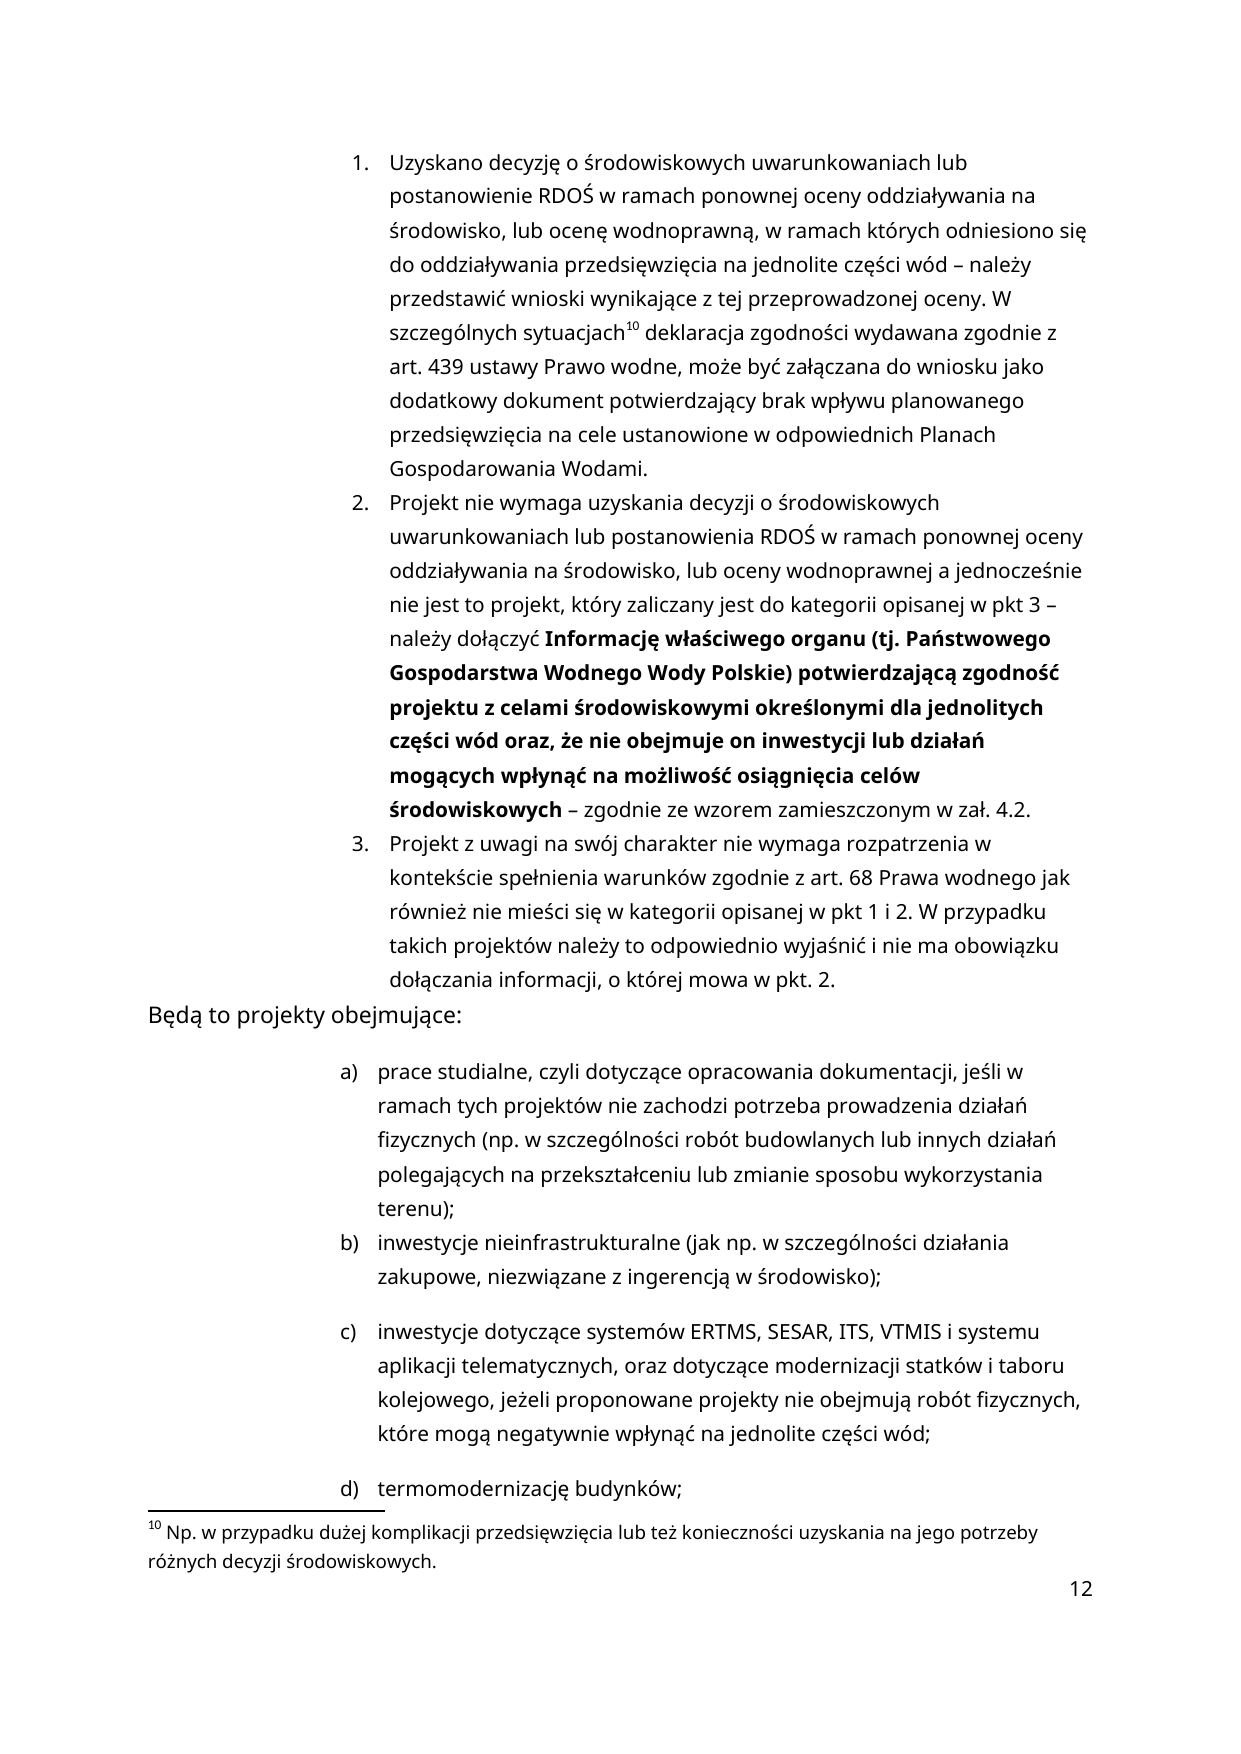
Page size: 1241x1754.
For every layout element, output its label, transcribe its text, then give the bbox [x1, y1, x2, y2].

list Projekt z uwagi na swój charakter nie wymaga rozpatrzenia w kontekście spełnienia warunków zgodnie z art. 68 Prawa wodnego jak również nie mieści się w kategorii opisanej w pkt 1 i 2. W przypadku takich projektów należy to odpowiednio wyjaśnić i nie ma obowiązku dołączania informacji, o której mowa w pkt. 2. [352, 829, 1093, 993]
list Uzyskano decyzję o środowiskowych uwarunkowaniach lub postanowienie RDOŚ w ramach ponownej oceny oddziaływania na środowisko, lub ocenę wodnoprawną, w ramach których odniesiono się do oddziaływania przedsięwzięcia na jednolite części wód – należy przedstawić wnioski wynikające z tej przeprowadzonej oceny. W szczególnych sytuacjach deklaracja zgodności wydawana zgodnie z art. 439 ustawy Prawo wodne, może być załączana do wniosku jako dodatkowy dokument potwierdzający brak wpływu planowanego przedsięwzięcia na cele ustanowione w odpowiednich Planach Gospodarowania Wodami. [352, 148, 1093, 483]
list inwestycje nieinfrastrukturalne (jak np. w szczególności działania zakupowe, niezwiązane z ingerencją w środowisko); [340, 1228, 1093, 1290]
text Będą to projekty obejmujące: [148, 999, 1093, 1030]
list termomodernizację budynków; [340, 1474, 1093, 1502]
list inwestycje dotyczące systemów ERTMS, SESAR, ITS, VTMIS i systemu aplikacji telematycznych, oraz dotyczące modernizacji statków i taboru kolejowego, jeżeli proponowane projekty nie obejmują robót fizycznych, które mogą negatywnie wpłynąć na jednolite części wód; [340, 1317, 1093, 1447]
list Projekt nie wymaga uzyskania decyzji o środowiskowych uwarunkowaniach lub postanowienia RDOŚ w ramach ponownej oceny oddziaływania na środowisko, lub oceny wodnoprawnej a jednocześnie nie jest to projekt, który zaliczany jest do kategorii opisanej w pkt 3 – należy dołączyć Informację właściwego organu (tj. Państwowego Gospodarstwa Wodnego Wody Polskie) potwierdzającą zgodność projektu z celami środowiskowymi określonymi dla jednolitych części wód oraz, że nie obejmuje on inwestycji lub działań mogących wpłynąć na możliwość osiągnięcia celów środowiskowych – zgodnie ze wzorem zamieszczonym w zał. 4.2. [352, 488, 1093, 823]
list prace studialne, czyli dotyczące opracowania dokumentacji, jeśli w ramach tych projektów nie zachodzi potrzeba prowadzenia działań fizycznych (np. w szczególności robót budowlanych lub innych działań polegających na przekształceniu lub zmianie sposobu wykorzystania terenu); [340, 1057, 1093, 1222]
